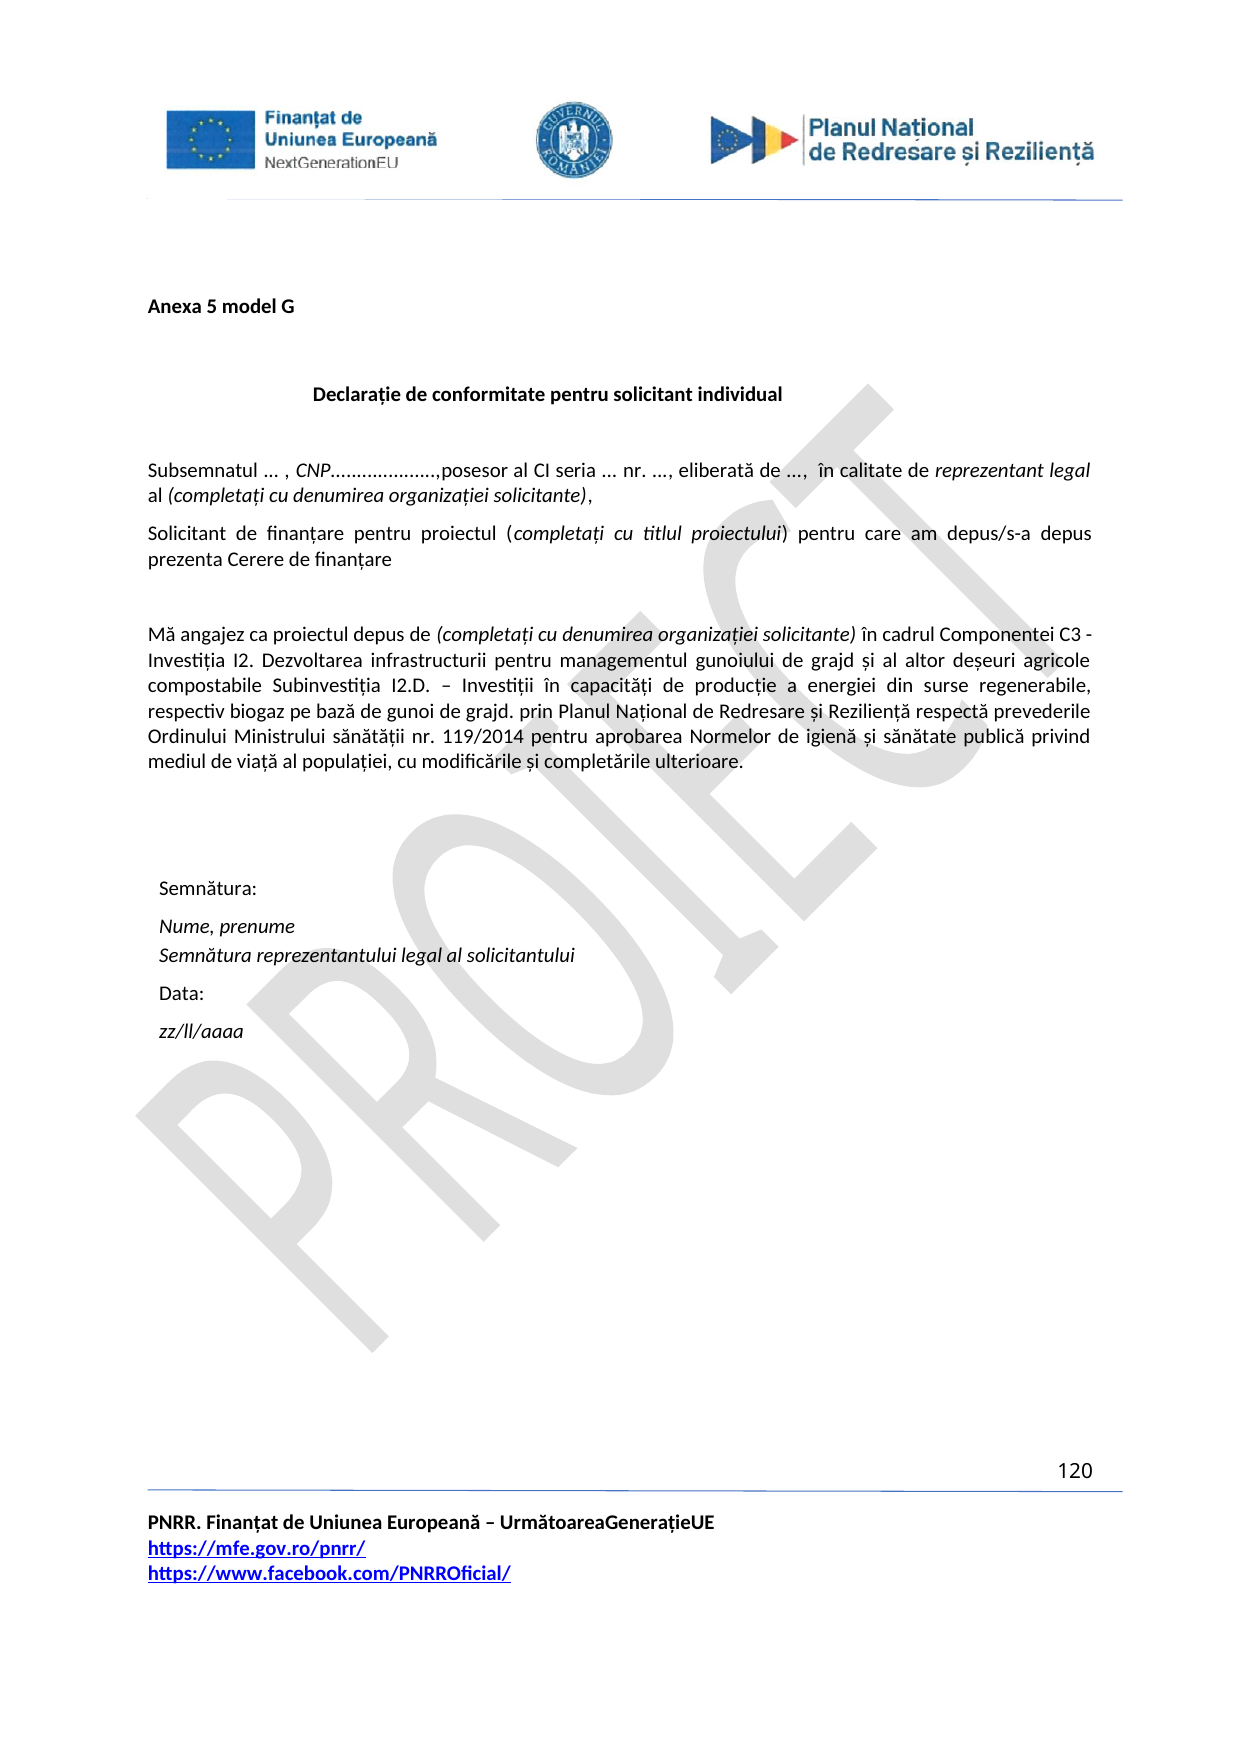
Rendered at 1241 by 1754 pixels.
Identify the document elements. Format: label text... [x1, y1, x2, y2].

text Solicitant de finanțare pentru proiectul (completați cu titlul proiectului) pentru care am depus/s-a depus prezenta Cerere de finanțare [148, 520, 1093, 571]
text Anexa 5 model G [148, 293, 1093, 318]
table_header Semnătura: Nume, prenume Semnătura reprezentantului legal al solicitantului Data: zz/ll/aaaa [148, 863, 1096, 1048]
text Subsemnatul ... , CNP....................,posesor al CI seria ... nr. ..., eliberată de ..., în calitate de reprezentant legal al (completați cu denumirea organizației solicitante), [148, 457, 1093, 508]
picture [147, 73, 1123, 199]
subtitle Declarație de conformitate pentru solicitant individual [313, 381, 1093, 407]
text Mă angajez ca proiectul depus de (completați cu denumirea organizației solicitante) în cadrul Componentei C3 - Investiția I2. Dezvoltarea infrastructurii pentru managementul gunoiului de grajd și al altor deșeuri agricole compostabile Subinvestiția I2.D. – Investiții în capacități de producție a energiei din surse regenerabile, respectiv biogaz pe bază de gunoi de grajd. prin Planul Național de Redresare și Reziliență respectă prevederile Ordinului Ministrului sănătății nr. 119/2014 pentru aprobarea Normelor de igienă și sănătate publică privind mediul de viață al populației, cu modificările și completările ulterioare. [148, 622, 1093, 774]
